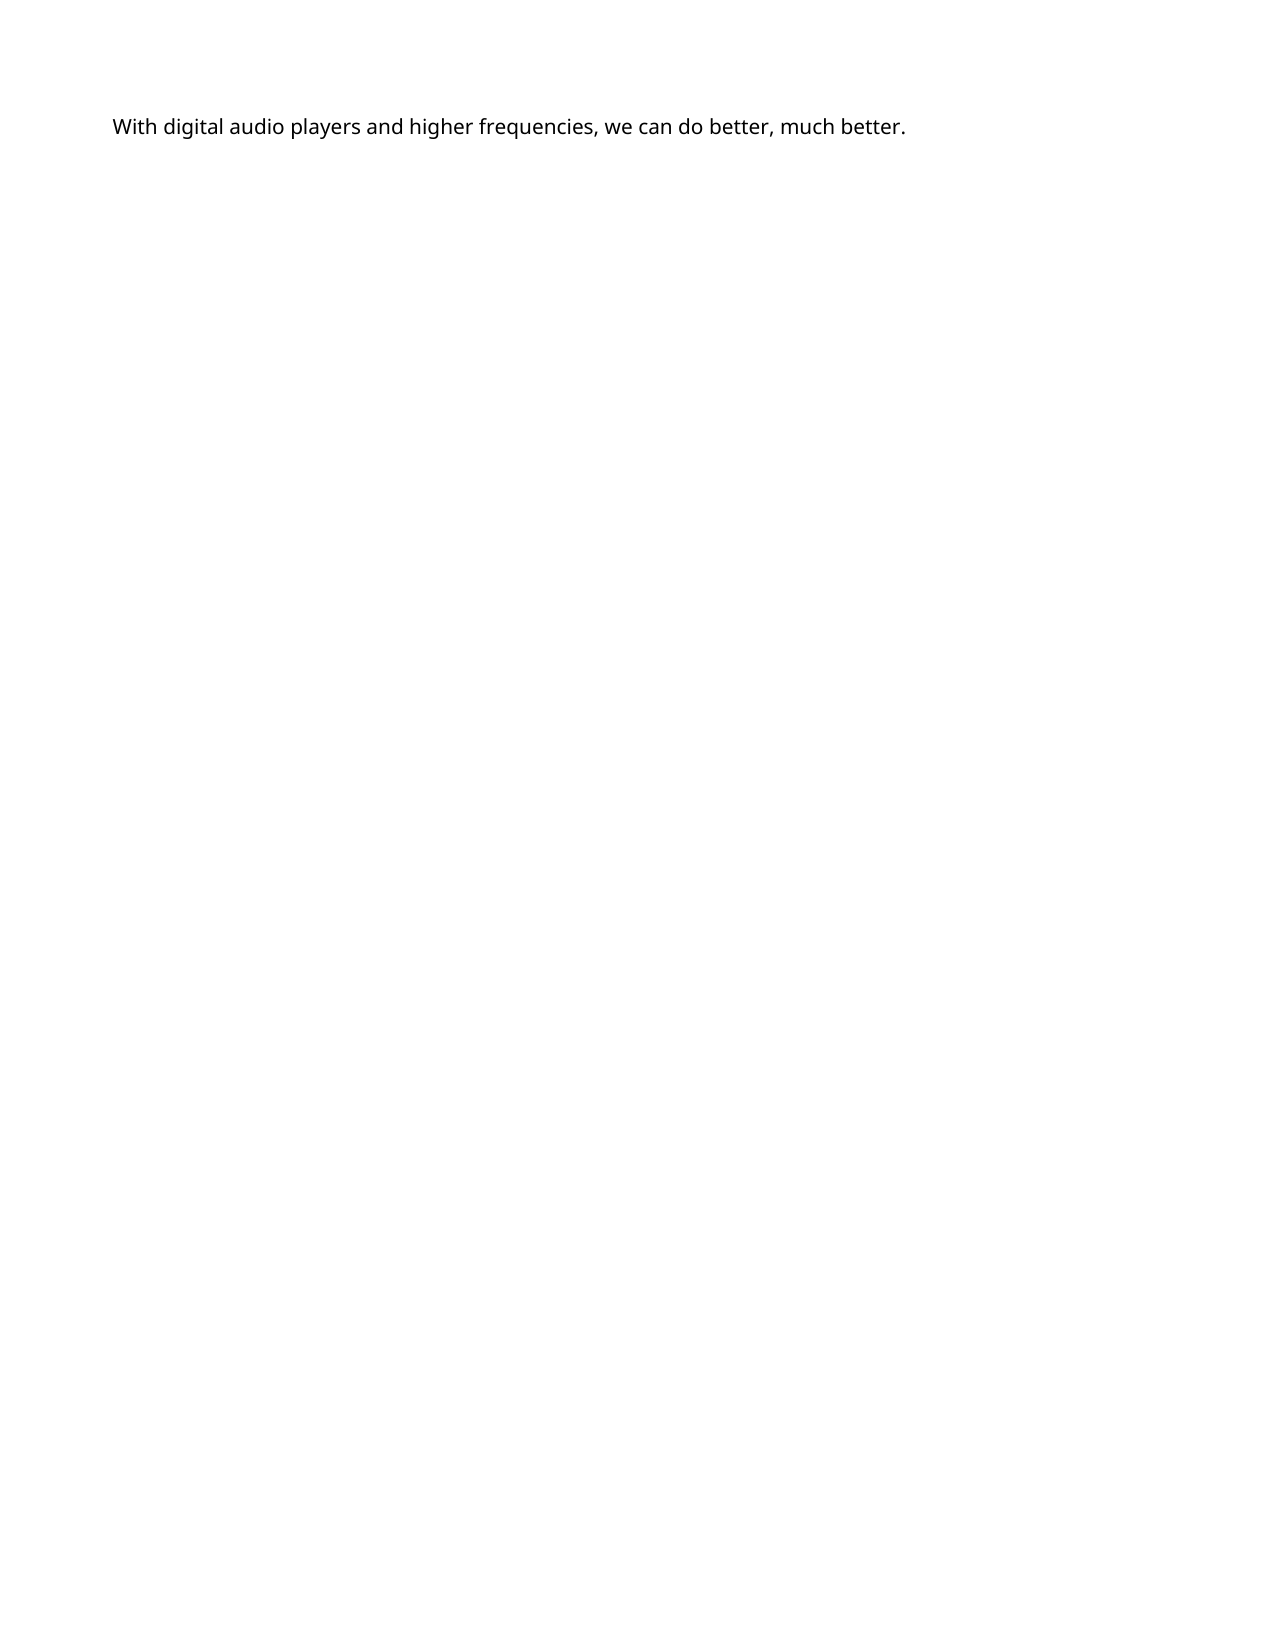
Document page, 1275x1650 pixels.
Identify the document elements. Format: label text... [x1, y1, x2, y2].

text With digital audio players and higher frequencies, we can do better, much better. [112, 112, 1162, 141]
